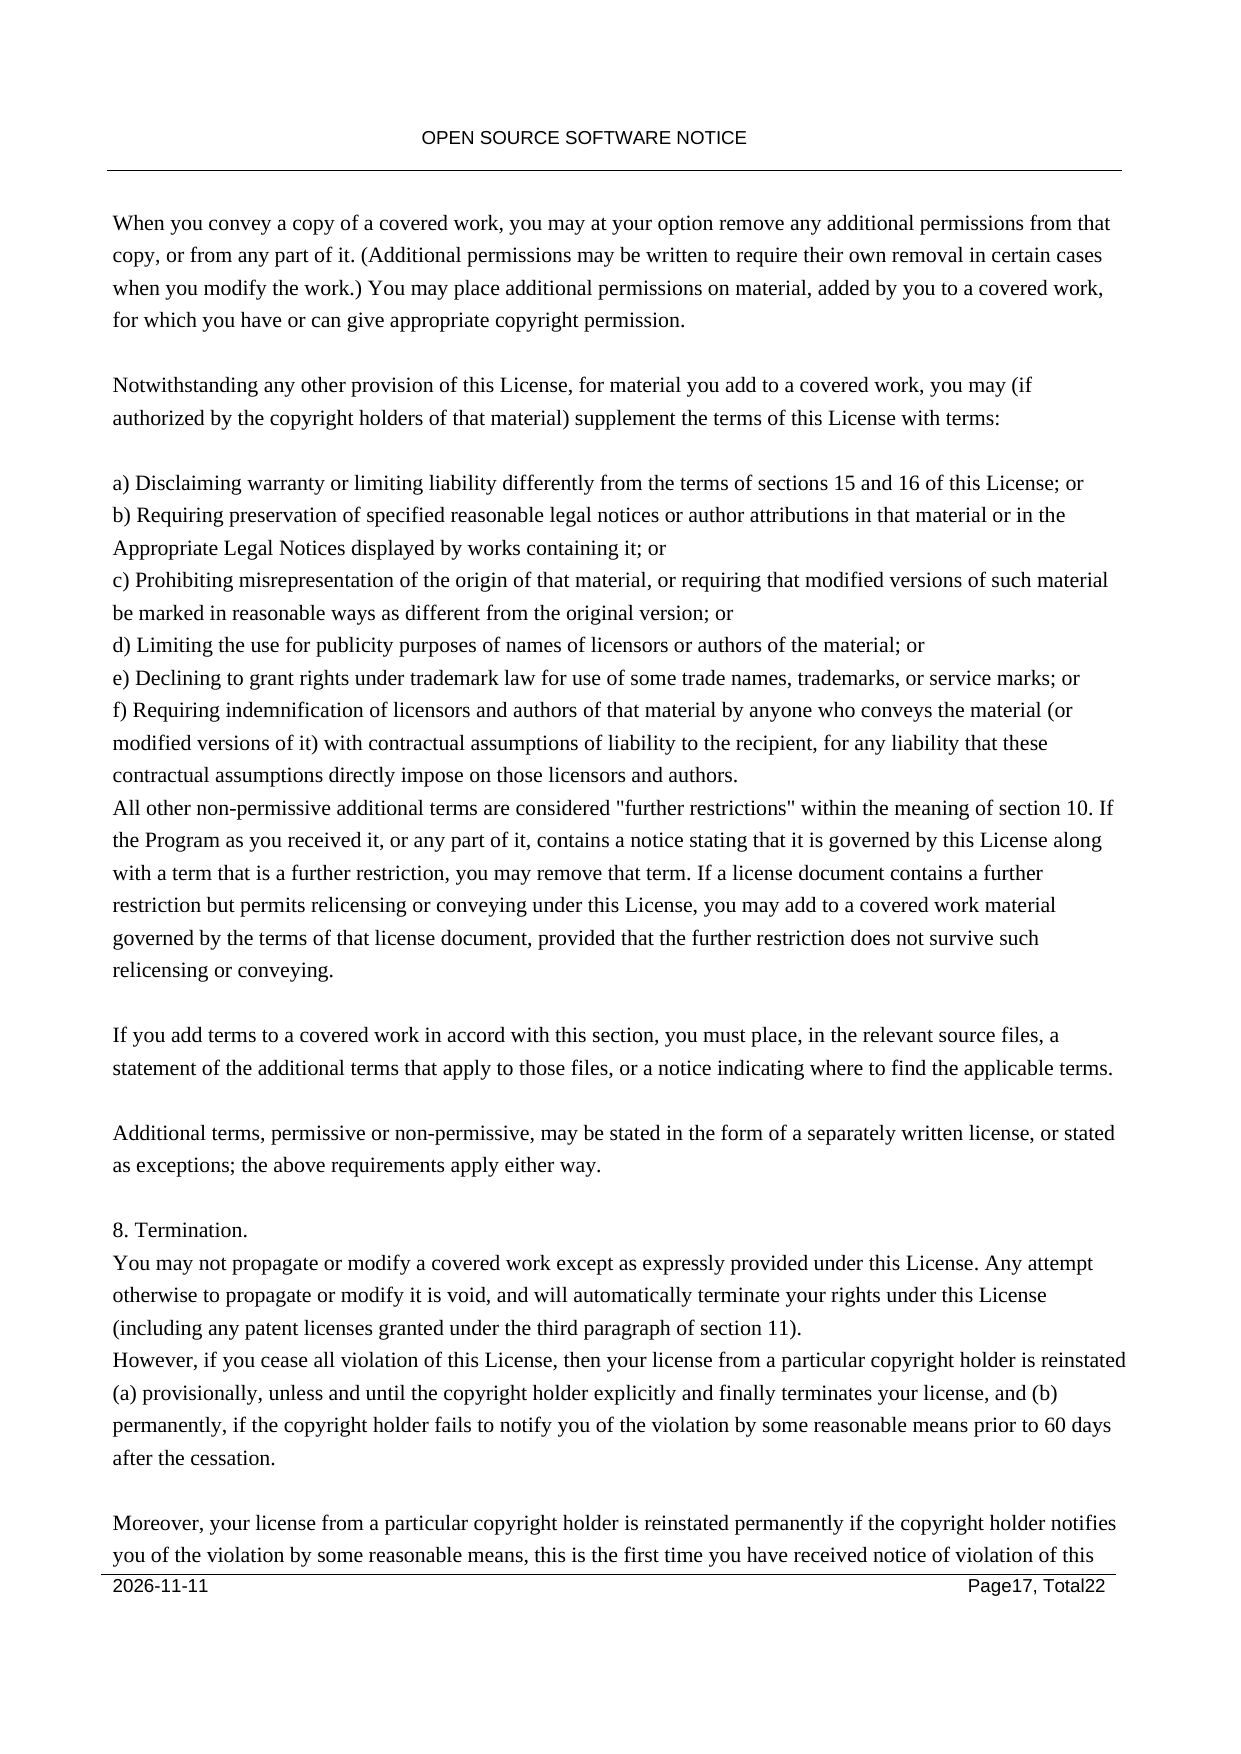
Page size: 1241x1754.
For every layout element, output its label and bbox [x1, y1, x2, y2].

text [112, 206, 1128, 1571]
